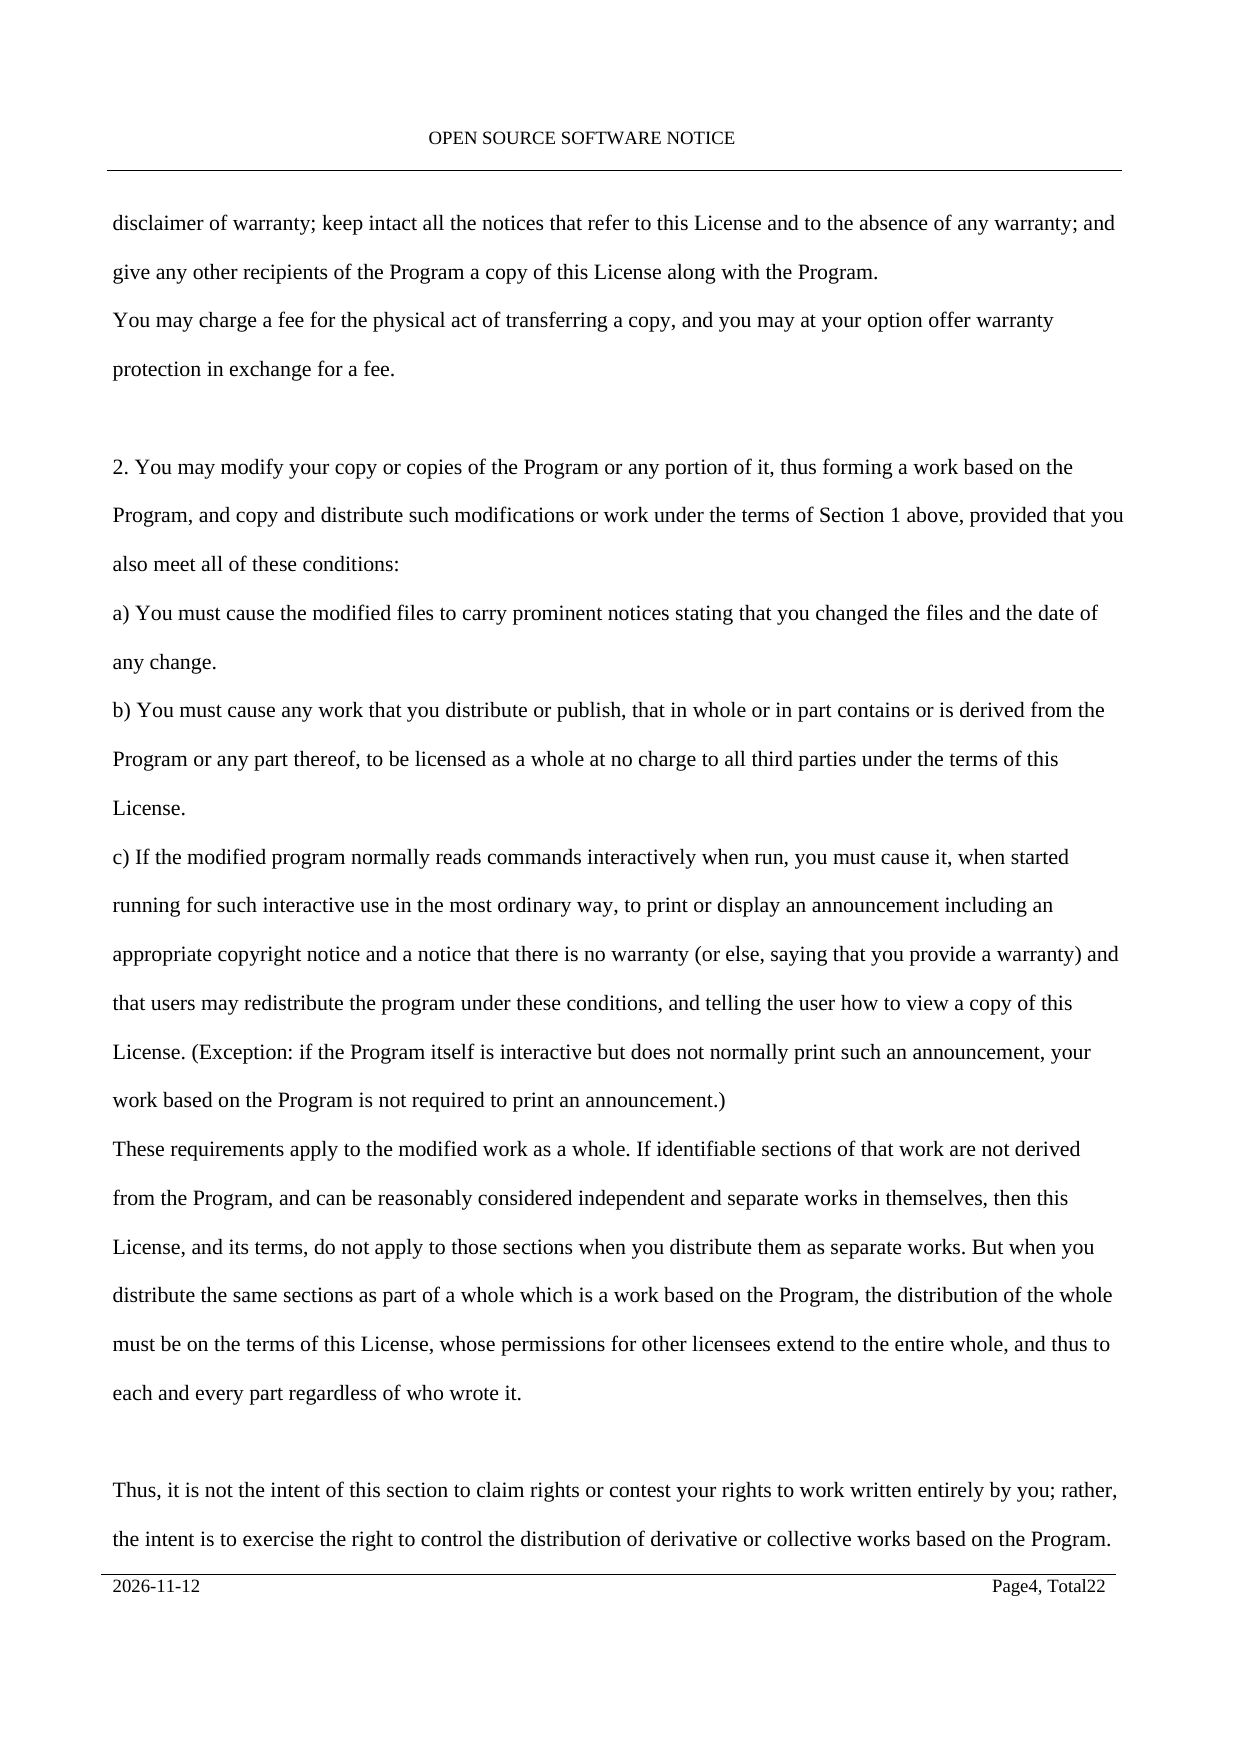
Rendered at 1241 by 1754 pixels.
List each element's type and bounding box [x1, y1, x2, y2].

text [112, 206, 1128, 1555]
